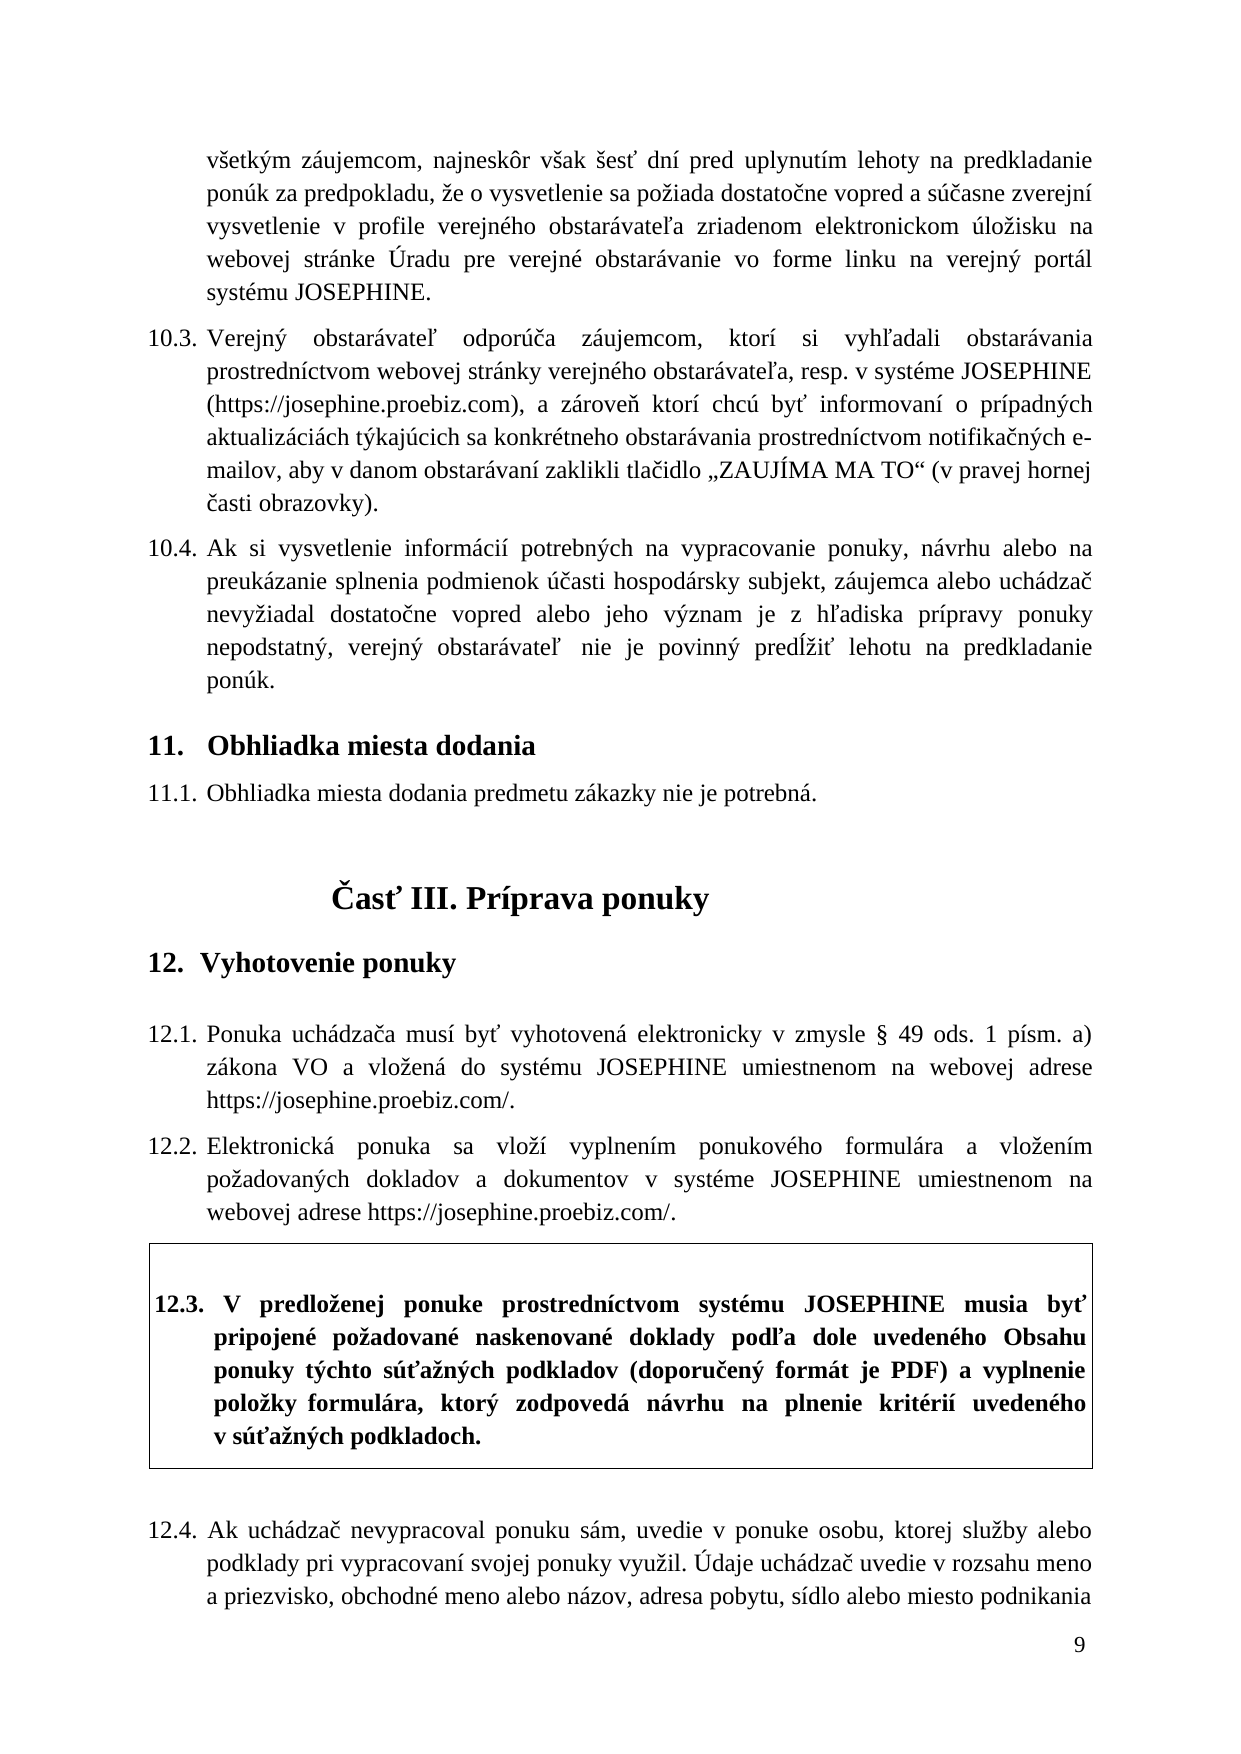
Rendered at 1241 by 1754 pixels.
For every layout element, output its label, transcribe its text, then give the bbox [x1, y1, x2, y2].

list Verejný obstarávateľ odporúča záujemcom, ktorí si vyhľadali obstarávania prostredníctvom webovej stránky verejného obstarávateľa, resp. v systéme JOSEPHINE (https://josephine.proebiz.com), a zároveň ktorí chcú byť informovaní o prípadných aktualizáciách týkajúcich sa konkrétneho obstarávania prostredníctvom notifikačných e- mailov, aby v danom obstarávaní zaklikli tlačidlo „ZAUJÍMA MA TO“ (v pravej hornej časti obrazovky). [147, 323, 1093, 517]
subtitle Časť III. Príprava ponuky [331, 878, 1113, 916]
subtitle Obhliadka miesta dodania [147, 728, 1113, 761]
list Obhliadka miesta dodania predmetu zákazky nie je potrebná. [147, 778, 1113, 807]
list Elektronická ponuka sa vloží vyplnením ponukového formulára a vložením požadovaných dokladov a dokumentov v systéme JOSEPHINE umiestnenom na webovej adrese https://josephine.proebiz.com/. [147, 1131, 1093, 1226]
list Ponuka uchádzača musí byť vyhotovená elektronicky v zmysle § 49 ods. 1 písm. a) zákona VO a vložená do systému JOSEPHINE umiestnenom na webovej adrese https://josephine.proebiz.com/. [147, 1019, 1093, 1114]
text 12.4. Ak uchádzač nevypracoval ponuku sám, uvedie v ponuke osobu, ktorej služby alebo podklady pri vypracovaní svojej ponuky využil. Údaje uchádzač uvedie v rozsahu meno a priezvisko, obchodné meno alebo názov, adresa pobytu, sídlo alebo miesto podnikania [147, 1515, 1093, 1610]
text všetkým záujemcom, najneskôr však šesť dní pred uplynutím lehoty na predkladanie ponúk za predpokladu, že o vysvetlenie sa požiada dostatočne vopred a súčasne zverejní vysvetlenie v profile verejného obstarávateľa zriadenom elektronickom úložisku na webovej stránke Úradu pre verejné obstarávanie vo forme linku na verejný portál systému JOSEPHINE. [206, 145, 1093, 306]
list Ak si vysvetlenie informácií potrebných na vypracovanie ponuky, návrhu alebo na preukázanie splnenia podmienok účasti hospodársky subjekt, záujemca alebo uchádzač nevyžiadal dostatočne vopred alebo jeho význam je z hľadiska prípravy ponuky nepodstatný, verejný obstarávateľ nie je povinný predĺžiť lehotu na predkladanie ponúk. [147, 533, 1093, 694]
subtitle Vyhotovenie ponuky [147, 945, 1113, 978]
